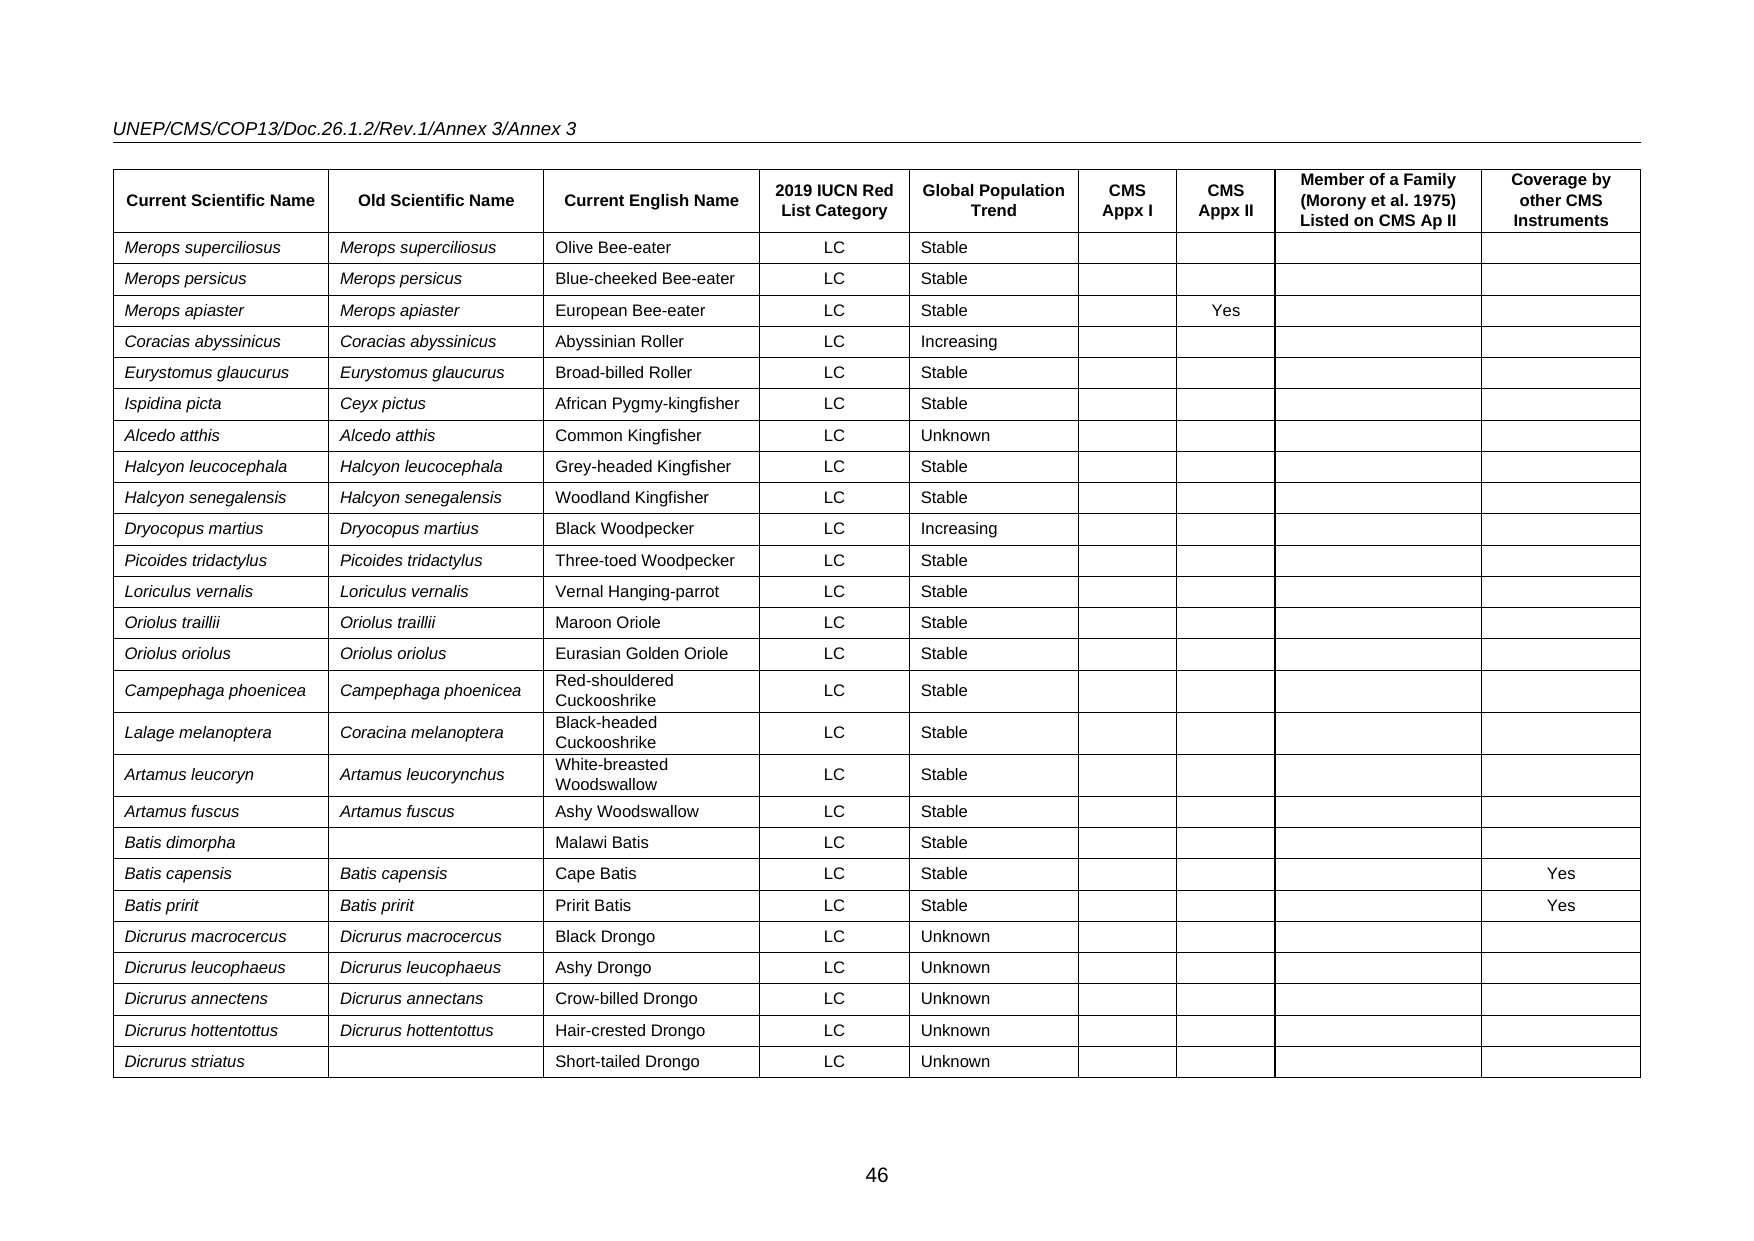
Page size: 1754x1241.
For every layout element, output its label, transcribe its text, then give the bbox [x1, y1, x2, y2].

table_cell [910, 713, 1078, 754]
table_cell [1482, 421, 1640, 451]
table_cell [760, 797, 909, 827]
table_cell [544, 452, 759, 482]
table_header CMS Appx II [1177, 170, 1274, 232]
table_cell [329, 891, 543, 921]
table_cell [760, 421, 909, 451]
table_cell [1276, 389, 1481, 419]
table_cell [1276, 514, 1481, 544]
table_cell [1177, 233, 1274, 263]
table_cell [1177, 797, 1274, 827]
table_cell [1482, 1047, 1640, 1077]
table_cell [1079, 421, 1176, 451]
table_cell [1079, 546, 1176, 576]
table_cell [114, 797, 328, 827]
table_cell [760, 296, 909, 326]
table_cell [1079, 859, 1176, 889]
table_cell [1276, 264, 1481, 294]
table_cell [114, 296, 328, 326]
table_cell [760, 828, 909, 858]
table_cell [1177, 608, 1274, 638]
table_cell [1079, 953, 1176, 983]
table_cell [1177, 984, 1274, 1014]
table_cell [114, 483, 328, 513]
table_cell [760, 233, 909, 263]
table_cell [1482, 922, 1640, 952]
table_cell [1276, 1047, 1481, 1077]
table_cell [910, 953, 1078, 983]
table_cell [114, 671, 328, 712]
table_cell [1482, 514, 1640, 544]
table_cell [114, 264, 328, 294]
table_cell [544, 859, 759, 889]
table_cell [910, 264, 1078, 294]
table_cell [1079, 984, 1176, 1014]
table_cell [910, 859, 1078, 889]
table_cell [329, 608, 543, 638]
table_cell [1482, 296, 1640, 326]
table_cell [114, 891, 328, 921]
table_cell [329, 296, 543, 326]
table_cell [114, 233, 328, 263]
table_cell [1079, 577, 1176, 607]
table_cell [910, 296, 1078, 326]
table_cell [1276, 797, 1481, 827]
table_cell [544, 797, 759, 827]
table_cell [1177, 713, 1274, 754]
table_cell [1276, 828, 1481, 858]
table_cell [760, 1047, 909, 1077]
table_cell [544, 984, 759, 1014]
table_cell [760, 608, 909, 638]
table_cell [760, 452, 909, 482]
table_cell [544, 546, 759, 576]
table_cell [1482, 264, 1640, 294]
table_header 2019 IUCN Red List Category [760, 170, 909, 232]
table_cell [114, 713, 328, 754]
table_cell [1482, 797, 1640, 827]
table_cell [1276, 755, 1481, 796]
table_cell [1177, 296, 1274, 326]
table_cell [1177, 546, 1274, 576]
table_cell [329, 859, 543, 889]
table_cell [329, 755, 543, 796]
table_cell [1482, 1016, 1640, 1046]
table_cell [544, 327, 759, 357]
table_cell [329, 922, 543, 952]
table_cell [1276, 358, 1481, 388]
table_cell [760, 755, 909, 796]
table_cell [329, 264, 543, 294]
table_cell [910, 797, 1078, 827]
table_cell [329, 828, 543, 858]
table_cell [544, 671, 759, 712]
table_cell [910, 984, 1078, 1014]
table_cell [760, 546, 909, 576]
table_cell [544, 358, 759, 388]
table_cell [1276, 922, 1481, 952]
table_header Current English Name [544, 170, 759, 232]
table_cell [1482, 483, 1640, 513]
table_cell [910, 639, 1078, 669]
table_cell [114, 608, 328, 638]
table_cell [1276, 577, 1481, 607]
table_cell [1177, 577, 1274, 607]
table_header Coverage by other CMS Instruments [1482, 170, 1640, 232]
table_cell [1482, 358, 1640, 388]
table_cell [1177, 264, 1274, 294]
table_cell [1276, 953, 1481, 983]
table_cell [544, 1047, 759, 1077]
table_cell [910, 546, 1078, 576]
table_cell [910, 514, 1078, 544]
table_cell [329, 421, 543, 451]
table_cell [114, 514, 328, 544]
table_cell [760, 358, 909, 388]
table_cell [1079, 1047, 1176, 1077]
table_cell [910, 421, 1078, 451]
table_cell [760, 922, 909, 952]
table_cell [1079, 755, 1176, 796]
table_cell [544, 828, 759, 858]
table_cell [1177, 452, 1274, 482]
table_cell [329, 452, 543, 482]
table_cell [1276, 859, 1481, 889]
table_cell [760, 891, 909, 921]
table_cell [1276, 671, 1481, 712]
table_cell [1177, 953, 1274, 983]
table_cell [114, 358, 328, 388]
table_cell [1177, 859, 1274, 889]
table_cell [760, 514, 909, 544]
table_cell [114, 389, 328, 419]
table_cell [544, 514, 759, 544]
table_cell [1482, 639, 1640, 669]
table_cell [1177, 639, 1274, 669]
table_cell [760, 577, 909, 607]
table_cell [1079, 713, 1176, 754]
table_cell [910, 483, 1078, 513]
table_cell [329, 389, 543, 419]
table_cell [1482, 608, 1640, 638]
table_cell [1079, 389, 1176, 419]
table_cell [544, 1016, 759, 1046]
table_header Global Population Trend [910, 170, 1078, 232]
table_header Old Scientific Name [329, 170, 543, 232]
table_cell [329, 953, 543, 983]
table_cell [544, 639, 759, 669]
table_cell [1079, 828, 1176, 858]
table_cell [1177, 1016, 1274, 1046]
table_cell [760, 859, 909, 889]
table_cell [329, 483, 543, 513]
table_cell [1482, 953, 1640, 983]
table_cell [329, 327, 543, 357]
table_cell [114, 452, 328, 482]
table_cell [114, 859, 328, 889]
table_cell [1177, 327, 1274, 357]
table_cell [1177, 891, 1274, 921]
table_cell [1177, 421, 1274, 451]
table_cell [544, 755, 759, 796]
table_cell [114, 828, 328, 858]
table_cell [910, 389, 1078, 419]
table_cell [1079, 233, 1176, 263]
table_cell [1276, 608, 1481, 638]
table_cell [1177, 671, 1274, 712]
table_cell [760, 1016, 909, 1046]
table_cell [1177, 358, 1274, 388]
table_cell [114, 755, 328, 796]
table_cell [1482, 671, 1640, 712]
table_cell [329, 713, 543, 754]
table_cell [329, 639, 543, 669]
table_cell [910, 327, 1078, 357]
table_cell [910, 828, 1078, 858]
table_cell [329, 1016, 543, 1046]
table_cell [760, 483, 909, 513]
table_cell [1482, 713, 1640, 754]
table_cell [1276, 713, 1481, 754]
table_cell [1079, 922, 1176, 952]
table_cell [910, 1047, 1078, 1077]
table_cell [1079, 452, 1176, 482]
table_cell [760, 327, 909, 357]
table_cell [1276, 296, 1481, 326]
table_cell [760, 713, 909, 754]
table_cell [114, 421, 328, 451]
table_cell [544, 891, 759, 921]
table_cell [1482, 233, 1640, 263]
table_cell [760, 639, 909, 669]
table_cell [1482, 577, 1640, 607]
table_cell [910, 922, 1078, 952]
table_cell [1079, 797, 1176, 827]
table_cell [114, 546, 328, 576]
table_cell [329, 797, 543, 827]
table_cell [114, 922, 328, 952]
table_header CMS Appx I [1079, 170, 1176, 232]
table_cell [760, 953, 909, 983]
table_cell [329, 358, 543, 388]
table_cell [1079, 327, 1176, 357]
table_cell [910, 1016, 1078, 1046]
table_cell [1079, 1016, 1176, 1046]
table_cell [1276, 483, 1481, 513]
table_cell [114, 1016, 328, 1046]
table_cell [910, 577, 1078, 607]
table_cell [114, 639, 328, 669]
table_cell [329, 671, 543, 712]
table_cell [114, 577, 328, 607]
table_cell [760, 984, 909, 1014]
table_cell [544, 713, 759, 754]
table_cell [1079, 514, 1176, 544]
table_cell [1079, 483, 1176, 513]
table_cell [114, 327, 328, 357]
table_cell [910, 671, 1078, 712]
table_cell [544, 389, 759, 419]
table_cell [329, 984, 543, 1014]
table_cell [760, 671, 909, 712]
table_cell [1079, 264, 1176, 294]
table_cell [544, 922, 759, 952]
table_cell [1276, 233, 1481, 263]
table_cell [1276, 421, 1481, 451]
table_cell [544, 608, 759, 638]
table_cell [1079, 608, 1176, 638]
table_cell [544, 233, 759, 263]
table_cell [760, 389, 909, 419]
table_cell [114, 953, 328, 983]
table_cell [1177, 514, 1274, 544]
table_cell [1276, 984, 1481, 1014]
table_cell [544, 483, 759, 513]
table_header Member of a Family (Morony et al. 1975) Listed on CMS Ap II [1276, 170, 1481, 232]
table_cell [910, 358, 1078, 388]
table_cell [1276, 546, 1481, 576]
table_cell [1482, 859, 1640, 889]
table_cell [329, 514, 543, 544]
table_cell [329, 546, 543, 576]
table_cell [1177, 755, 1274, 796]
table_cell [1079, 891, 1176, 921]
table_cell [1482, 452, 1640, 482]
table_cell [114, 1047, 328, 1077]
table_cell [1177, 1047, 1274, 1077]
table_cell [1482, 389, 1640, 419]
table_header Current Scientific Name [114, 170, 328, 232]
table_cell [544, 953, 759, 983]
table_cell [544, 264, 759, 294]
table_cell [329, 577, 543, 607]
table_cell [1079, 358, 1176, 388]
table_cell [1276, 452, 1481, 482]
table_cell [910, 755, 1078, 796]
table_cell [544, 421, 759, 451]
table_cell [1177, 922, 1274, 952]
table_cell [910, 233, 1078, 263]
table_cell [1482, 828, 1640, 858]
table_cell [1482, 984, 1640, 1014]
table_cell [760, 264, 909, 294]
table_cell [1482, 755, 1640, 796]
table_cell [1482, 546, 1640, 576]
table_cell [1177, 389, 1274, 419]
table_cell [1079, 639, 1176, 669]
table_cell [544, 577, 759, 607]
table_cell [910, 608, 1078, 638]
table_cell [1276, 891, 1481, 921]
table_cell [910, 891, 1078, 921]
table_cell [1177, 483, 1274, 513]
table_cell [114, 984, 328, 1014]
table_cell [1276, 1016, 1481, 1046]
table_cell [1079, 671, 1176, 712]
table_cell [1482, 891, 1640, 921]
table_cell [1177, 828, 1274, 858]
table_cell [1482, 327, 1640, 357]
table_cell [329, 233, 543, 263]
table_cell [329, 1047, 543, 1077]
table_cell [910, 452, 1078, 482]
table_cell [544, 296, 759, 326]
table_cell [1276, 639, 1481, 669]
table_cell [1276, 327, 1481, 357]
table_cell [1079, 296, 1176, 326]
